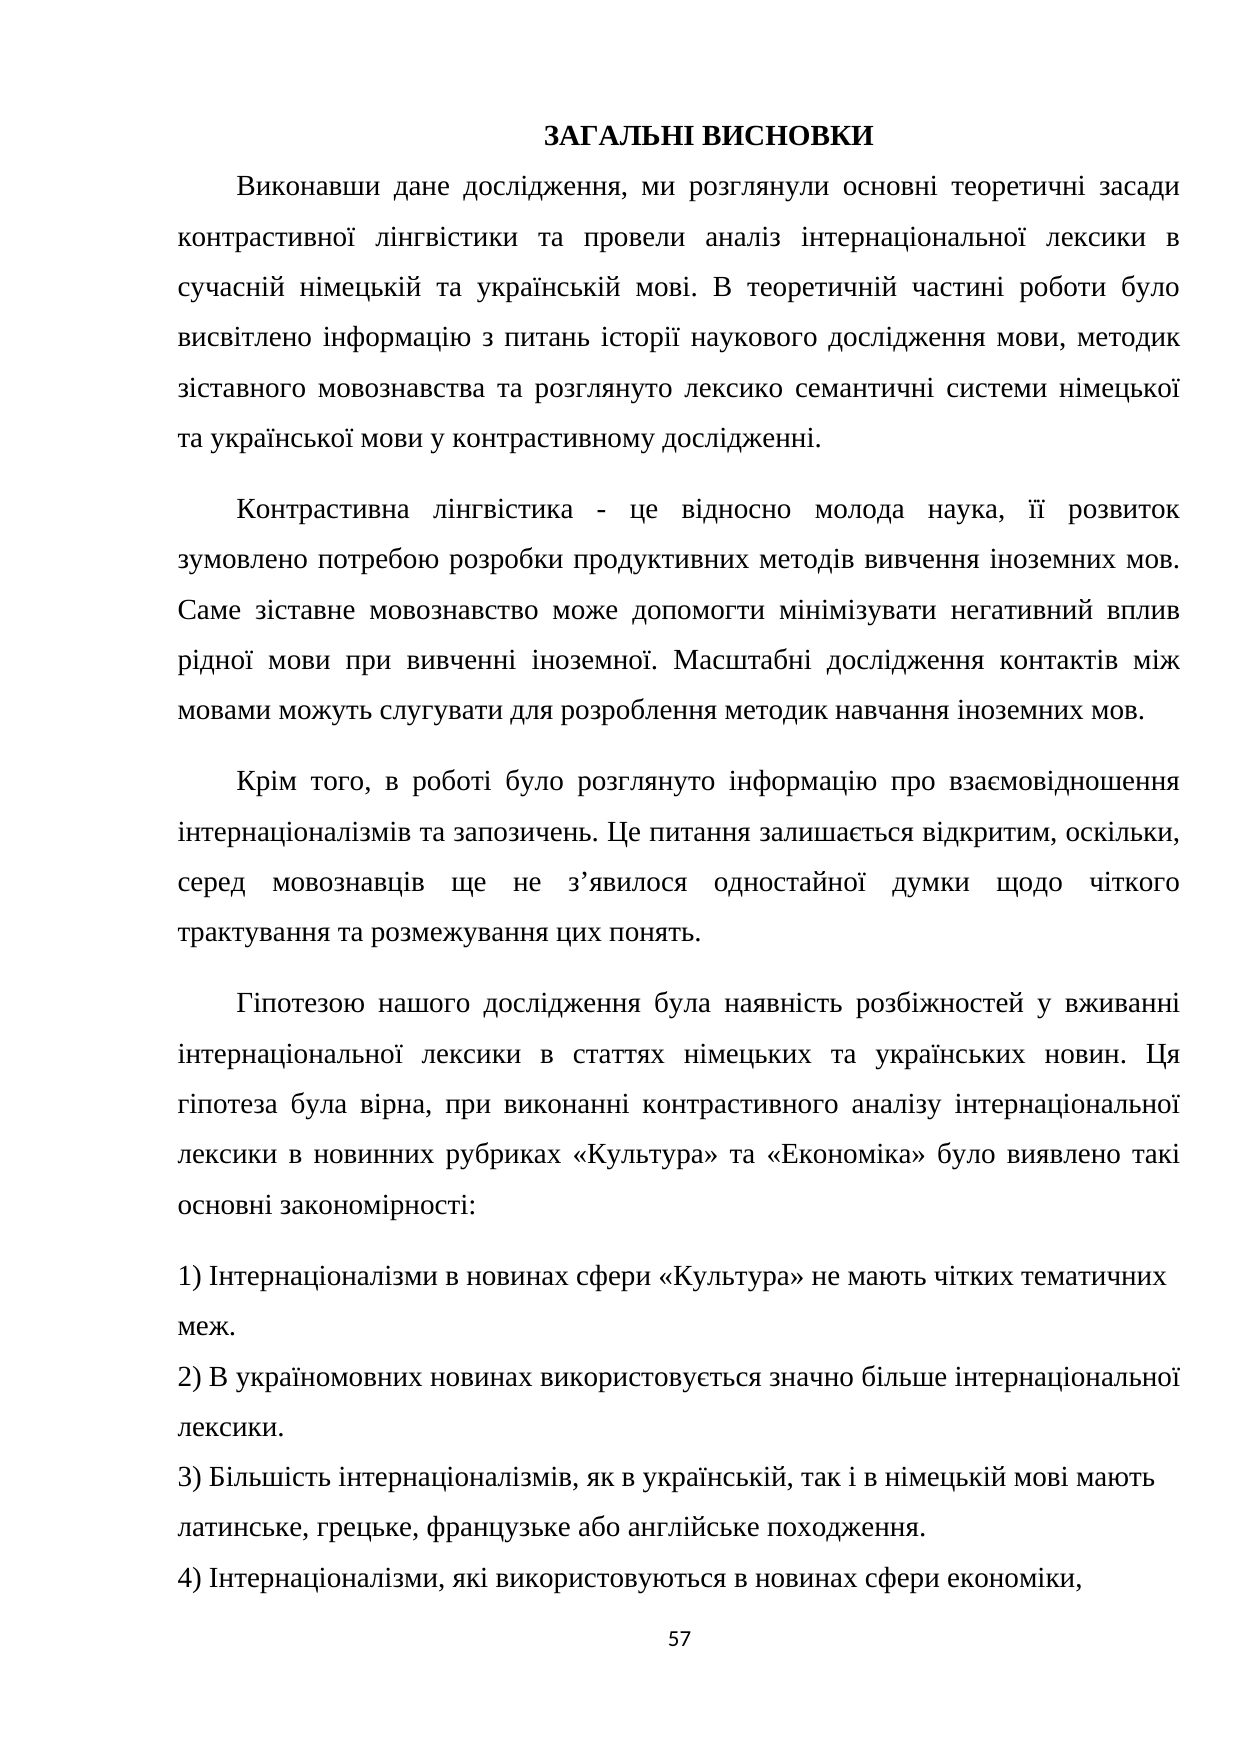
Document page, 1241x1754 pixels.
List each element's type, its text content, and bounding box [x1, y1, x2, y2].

text Виконавши дане дослідження, ми розглянули основні теоретичні засади контраcтивної лінгвістики та провели аналіз інтернаціональної лексики в сучасній німецькій та українській мові. В теоретичній частині роботи було висвітлено інформацію з питань історії наукового дослідження мови, методик зіставного мовознавства та розглянуто лексико семантичні системи німецької та української мови у контрастивному дослідженні. [177, 168, 1181, 453]
subtitle ЗАГАЛЬНІ ВИСНОВКИ [177, 118, 1181, 152]
text Гіпотезою нашого дослідження була наявність розбіжностей у вживанні інтернаціональної лексики в статтях німецьких та українських новин. Ця гіпотеза була вірна, при виконанні контрастивного аналізу інтернаціональної лексики в новинних рубриках «Культура» та «Економіка» було виявлено такі основні закономірності: [177, 986, 1181, 1220]
text Крім того, в роботі було розглянуто інформацію про взаємовідношення інтернаціоналізмів та запозичень. Це питання залишається відкритим, оскільки, серед мовознавців ще не з’явилося одностайної думки щодо чіткого трактування та розмежування цих понять. [177, 763, 1181, 948]
text Контрастивна лінгвістика - це відносно молода наука, її розвиток зумовлено потребою розробки продуктивних методів вивчення іноземних мов. Саме зіставне мовознавство може допомогти мінімізувати негативний вплив рідної мови при вивченні іноземної. Масштабні дослідження контактів між мовами можуть слугувати для розроблення методик навчання іноземних мов. [177, 491, 1181, 726]
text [177, 1258, 1181, 1593]
